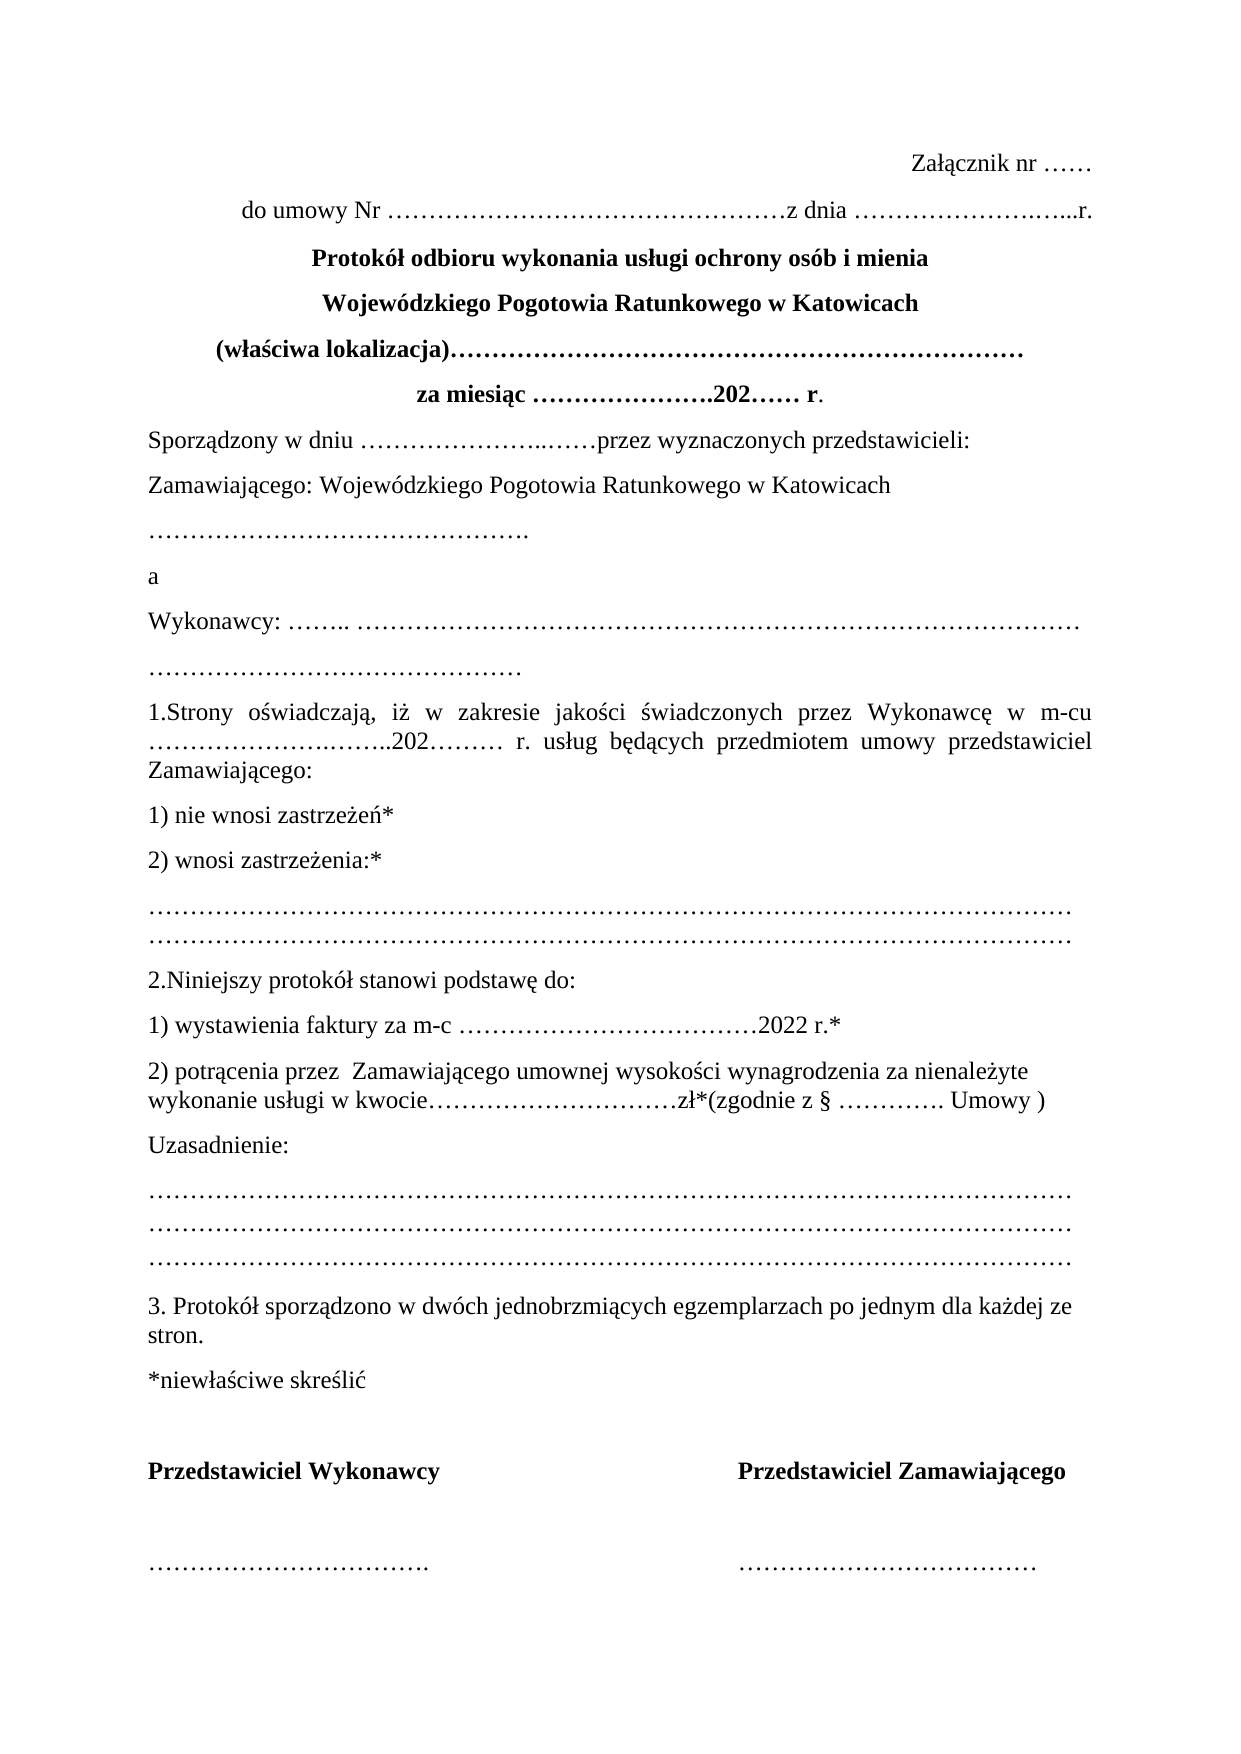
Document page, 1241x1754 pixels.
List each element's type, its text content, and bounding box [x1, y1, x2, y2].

text Uzasadnienie: [148, 1130, 1093, 1159]
text ……………………………………………………………………………………………………………………………………………………………………………………………………………………………………………………………………………………………………… [148, 1176, 1093, 1270]
text 2) potrącenia przez Zamawiającego umownej wysokości wynagrodzenia za nienależyte wykonanie usługi w kwocie…………………………zł*(zgodnie z § …………. Umowy ) [148, 1056, 1093, 1113]
text (właściwa lokalizacja)…………………………………………………………… [148, 334, 1093, 363]
text ………………………………………. [148, 516, 1093, 544]
text 3. Protokół sporządzono w dwóch jednobrzmiących egzemplarzach po jednym dla każdej ze stron. [148, 1291, 1093, 1349]
text Zamawiającego: Wojewódzkiego Pogotowia Ratunkowego w Katowicach [148, 470, 1093, 499]
text *niewłaściwe skreślić [148, 1365, 1093, 1394]
text 1) nie wnosi zastrzeżeń* [148, 800, 1093, 829]
text 2.Niniejszy protokół stanowi podstawę do: [148, 965, 1093, 994]
text Protokół odbioru wykonania usługi ochrony osób i mienia [148, 243, 1093, 272]
text a [148, 561, 1093, 590]
text ……………………………. ……………………………… [148, 1547, 1093, 1576]
text Załącznik nr …… [148, 148, 1093, 176]
text 1.Strony oświadczają, iż w zakresie jakości świadczonych przez Wykonawcę w m-cu ………………….……..202……… r. usług będących przedmiotem umowy przedstawiciel Zamawiającego: [148, 697, 1093, 783]
text Przedstawiciel Wykonawcy Przedstawiciel Zamawiającego [148, 1456, 1093, 1485]
text 2) wnosi zastrzeżenia:* [148, 846, 1093, 874]
text do umowy Nr …………………………………………z dnia ………………….…...r. [148, 195, 1093, 224]
text 1) wystawienia faktury za m-c ………………………………2022 r.* [148, 1011, 1093, 1039]
text Wojewódzkiego Pogotowia Ratunkowego w Katowicach [148, 288, 1093, 317]
text za miesiąc ………………….202…… r. [148, 379, 1093, 408]
text ……………………………………… [148, 652, 1093, 681]
text …………………………………………………………………………………………………………………………………………………………………………………………………… [148, 891, 1093, 948]
text Sporządzony w dniu …………………..……przez wyznaczonych przedstawicieli: [148, 425, 1093, 453]
text Wykonawcy: …….. …………………………………………………………………………… [148, 606, 1093, 635]
